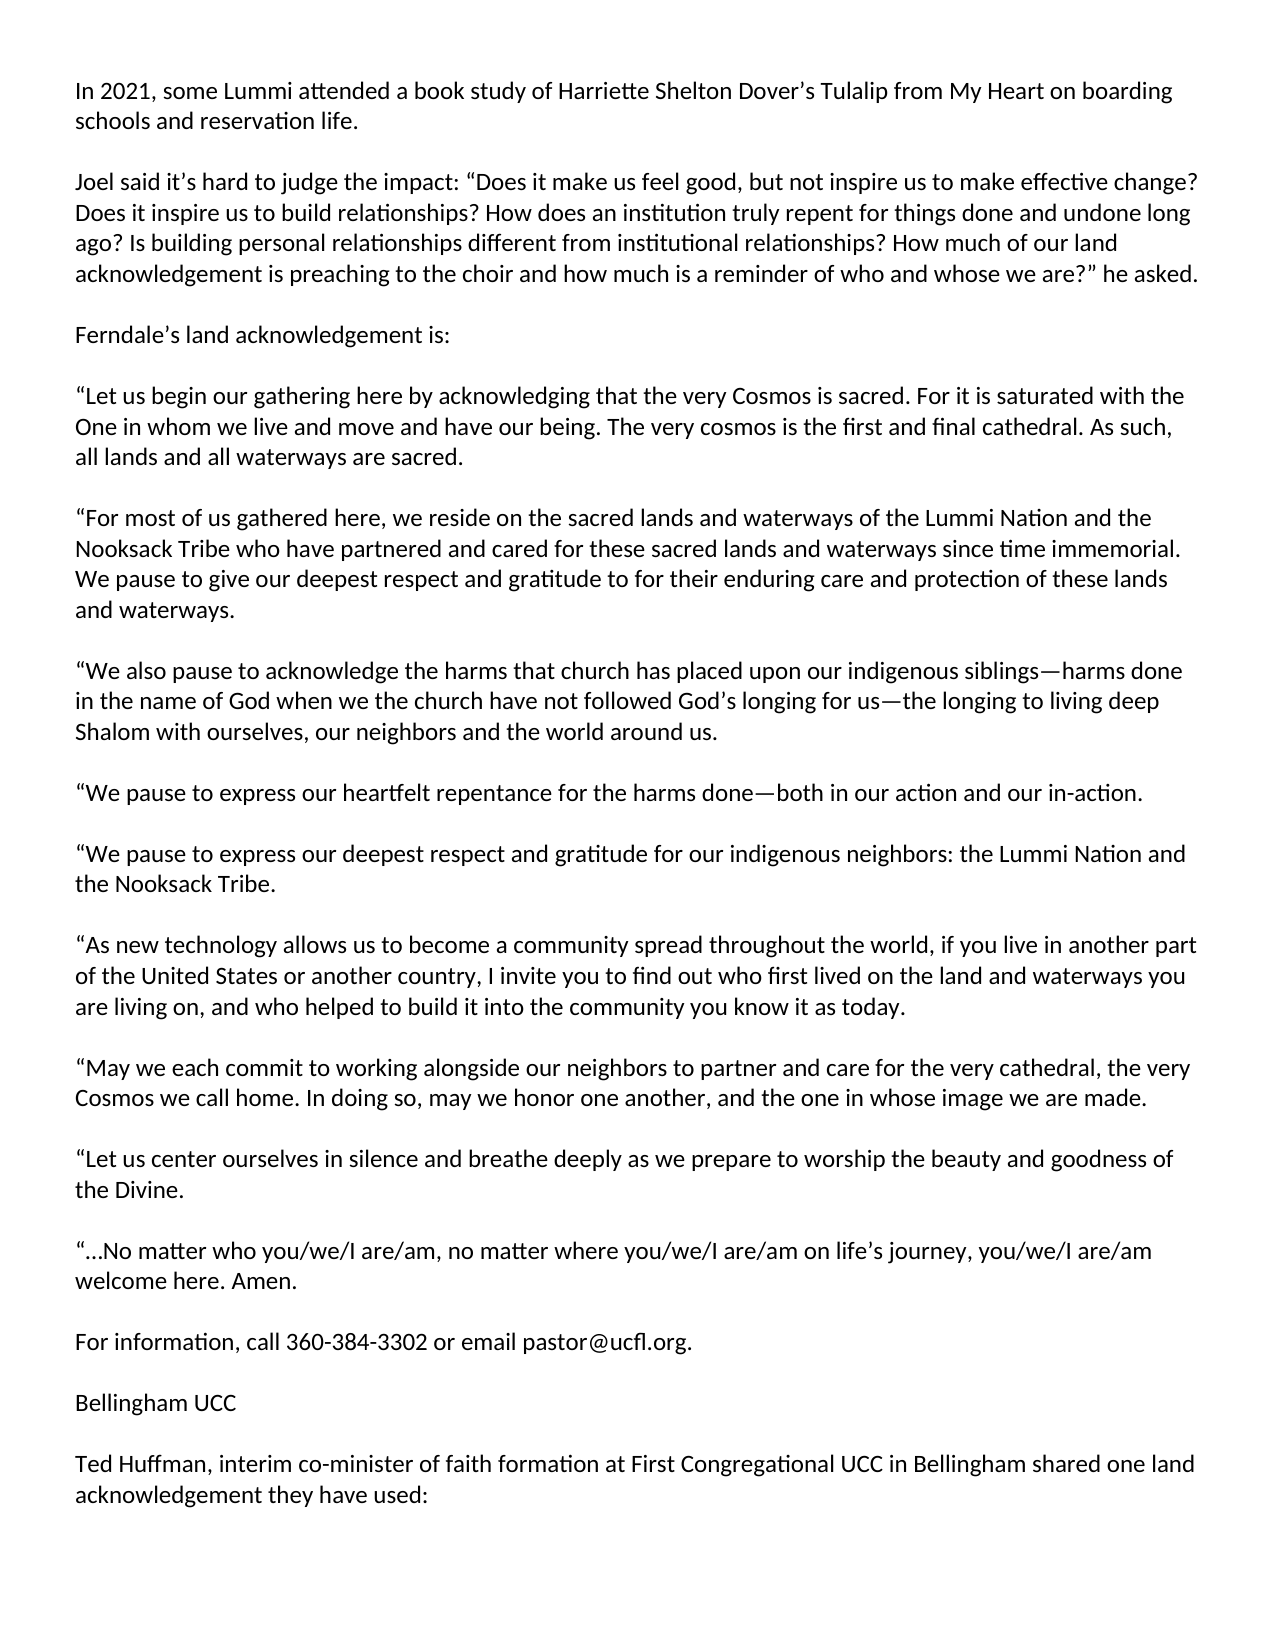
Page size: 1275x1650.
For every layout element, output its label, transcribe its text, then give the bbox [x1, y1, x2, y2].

text Bellingham UCC [75, 1387, 1200, 1418]
text For information, call 360-384-3302 or email pastor@ucfl.org. [75, 1326, 1200, 1357]
text “We pause to express our heartfelt repentance for the harms done—both in our action and our in-action. [75, 777, 1200, 807]
text “Let us center ourselves in silence and breathe deeply as we prepare to worship the beauty and goodness of the Divine. [75, 1143, 1200, 1204]
text “…No matter who you/we/I are/am, no matter where you/we/I are/am on life’s journey, you/we/I are/am welcome here. Amen. [75, 1235, 1200, 1296]
text “We also pause to acknowledge the harms that church has placed upon our indigenous siblings—harms done in the name of God when we the church have not followed God’s longing for us—the longing to living deep Shalom with ourselves, our neighbors and the world around us. [75, 655, 1200, 746]
text Ted Huffman, interim co-minister of faith formation at First Congregational UCC in Bellingham shared one land acknowledgement they have used: [75, 1448, 1200, 1509]
text Joel said it’s hard to judge the impact: “Does it make us feel good, but not inspire us to make effective change? Does it inspire us to build relationships? How does an institution truly repent for things done and undone long ago? Is building personal relationships different from institutional relationships? How much of our land acknowledgement is preaching to the choir and how much is a reminder of who and whose we are?” he asked. [75, 167, 1200, 289]
text “As new technology allows us to become a community spread throughout the world, if you live in another part of the United States or another country, I invite you to find out who first lived on the land and waterways you are living on, and who helped to build it into the community you know it as today. [75, 929, 1200, 1021]
text “May we each commit to working alongside our neighbors to partner and care for the very cathedral, the very Cosmos we call home. In doing so, may we honor one another, and the one in whose image we are made. [75, 1052, 1200, 1113]
text “We pause to express our deepest respect and gratitude for our indigenous neighbors: the Lummi Nation and the Nooksack Tribe. [75, 838, 1200, 899]
text In 2021, some Lummi attended a book study of Harriette Shelton Dover’s Tulalip from My Heart on boarding schools and reservation life. [75, 75, 1200, 136]
text “For most of us gathered here, we reside on the sacred lands and waterways of the Lummi Nation and the Nooksack Tribe who have partnered and cared for these sacred lands and waterways since time immemorial. We pause to give our deepest respect and gratitude to for their enduring care and protection of these lands and waterways. [75, 502, 1200, 624]
text “Let us begin our gathering here by acknowledging that the very Cosmos is sacred. For it is saturated with the One in whom we live and move and have our being. The very cosmos is the first and final cathedral. As such, all lands and all waterways are sacred. [75, 380, 1200, 472]
text Ferndale’s land acknowledgement is: [75, 319, 1200, 350]
